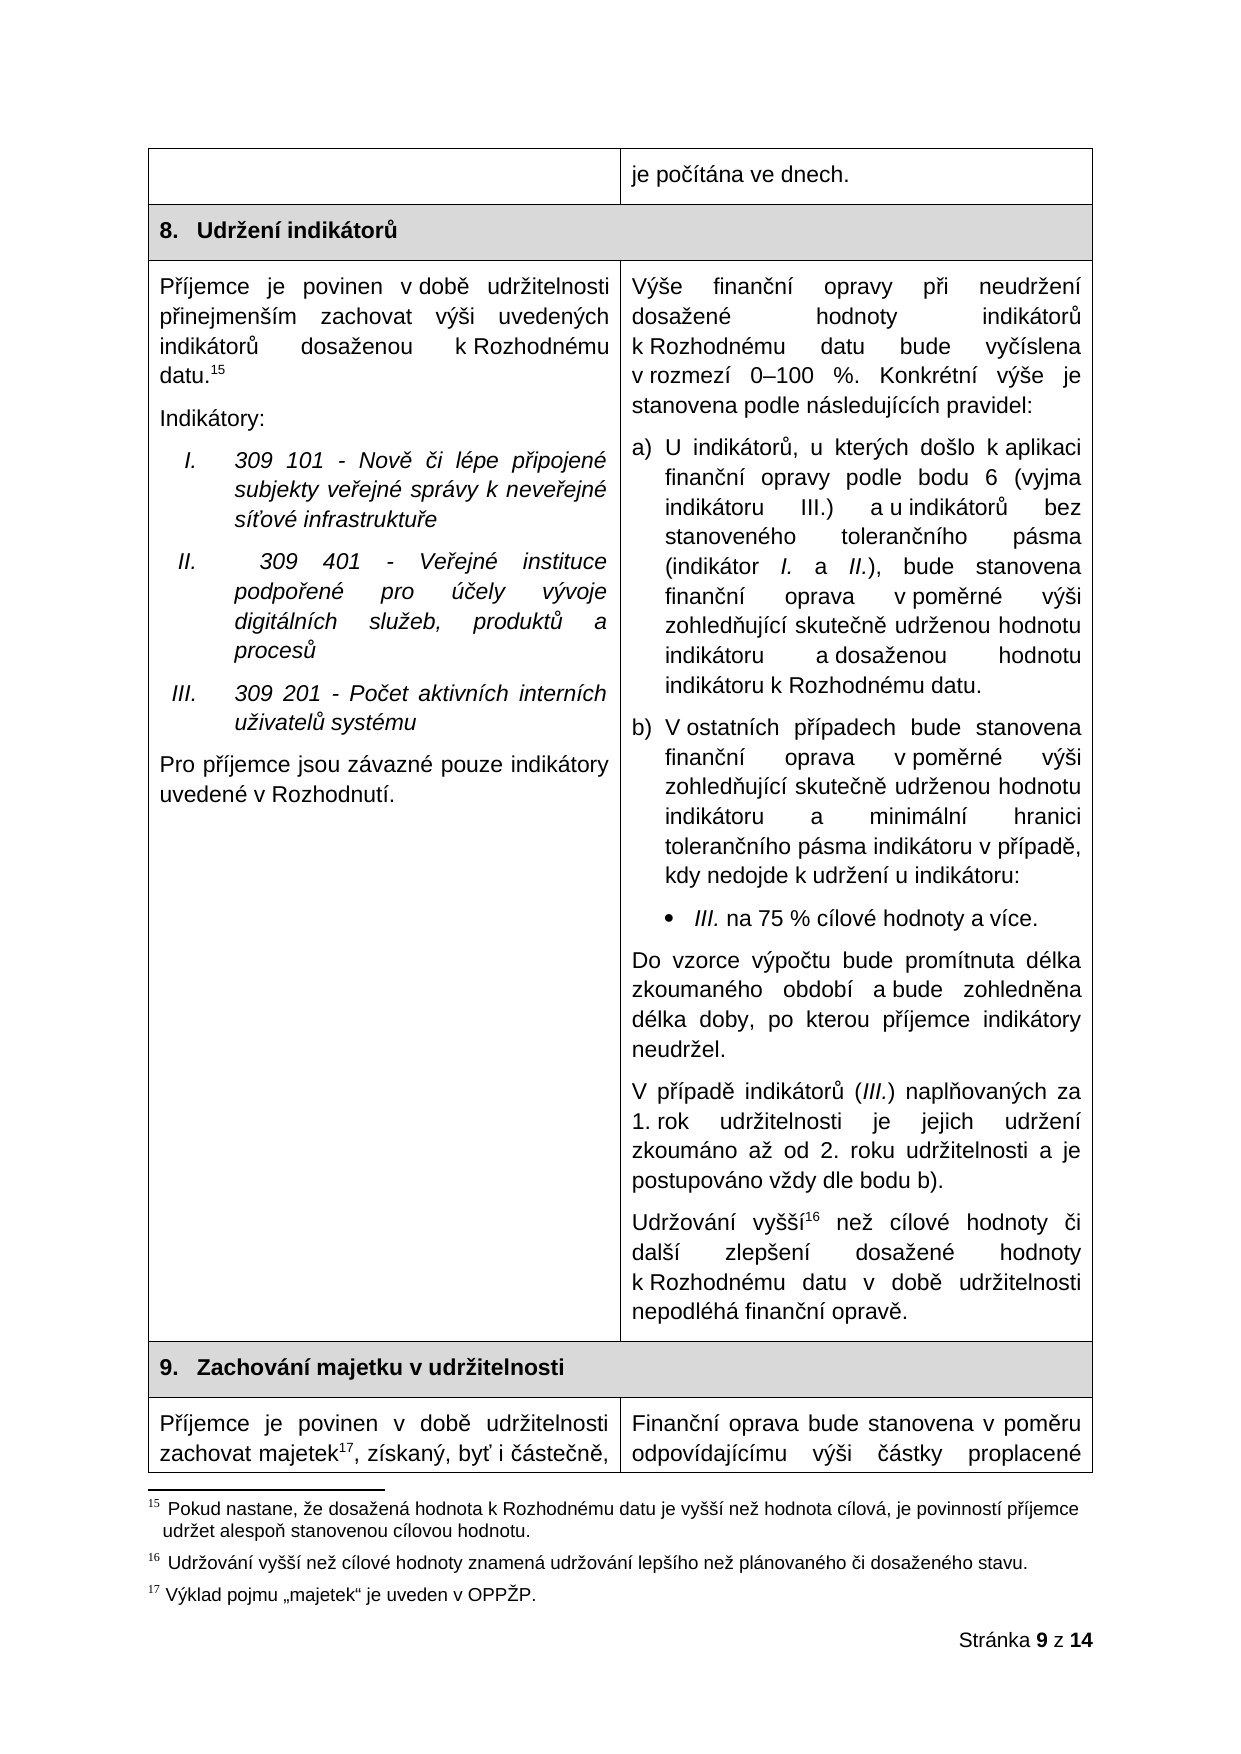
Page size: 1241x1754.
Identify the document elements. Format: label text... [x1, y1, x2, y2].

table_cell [621, 149, 1092, 204]
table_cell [149, 149, 620, 204]
table_cell Udržení indikátorů [149, 205, 1092, 260]
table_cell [149, 1398, 620, 1472]
table_cell Zachování majetku v udržitelnosti [149, 1342, 1092, 1397]
table_cell Příjemce je povinen v době udržitelnosti přinejmenším zachovat výši uvedených indikátorů dosaženou k Rozhodnému datu. Indikátory: 309 101 - Nově či lépe připojené subjekty veřejné správy k neveřejné síťové infrastruktuře 309 401 - Veřejné instituce podpořené pro účely vývoje digitálních služeb, produktů a procesů 309 201 - Počet aktivních interních uživatelů systému Pro příjemce jsou závazné pouze indikátory uvedené v Rozhodnutí. [149, 261, 620, 1341]
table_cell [621, 1398, 1092, 1472]
table_cell Výše finanční opravy při neudržení dosažené hodnoty indikátorů k Rozhodnému datu bude vyčíslena v rozmezí 0–100 %. Konkrétní výše je stanovena podle následujících pravidel: U indikátorů, u kterých došlo k aplikaci finanční opravy podle bodu 6 (vyjma indikátoru III.) a u indikátorů bez stanoveného tolerančního pásma (indikátor I. a II.), bude stanovena finanční oprava v poměrné výši zohledňující skutečně udrženou hodnotu indikátoru a dosaženou hodnotu indikátoru k Rozhodnému datu. V ostatních případech bude stanovena finanční oprava v poměrné výši zohledňující skutečně udrženou hodnotu indikátoru a minimální hranici tolerančního pásma indikátoru v případě, kdy nedojde k udržení u indikátoru: III. na 75 % cílové hodnoty a více. Do vzorce výpočtu bude promítnuta délka zkoumaného období a bude zohledněna délka doby, po kterou příjemce indikátory neudržel. V případě indikátorů (III.) naplňovaných za 1. rok udržitelnosti je jejich udržení zkoumáno až od 2. roku udržitelnosti a je postupováno vždy dle bodu b). Udržování vyšší než cílové hodnoty či další zlepšení dosažené hodnoty k Rozhodnému datu v době udržitelnosti nepodléhá finanční opravě. [621, 261, 1092, 1341]
